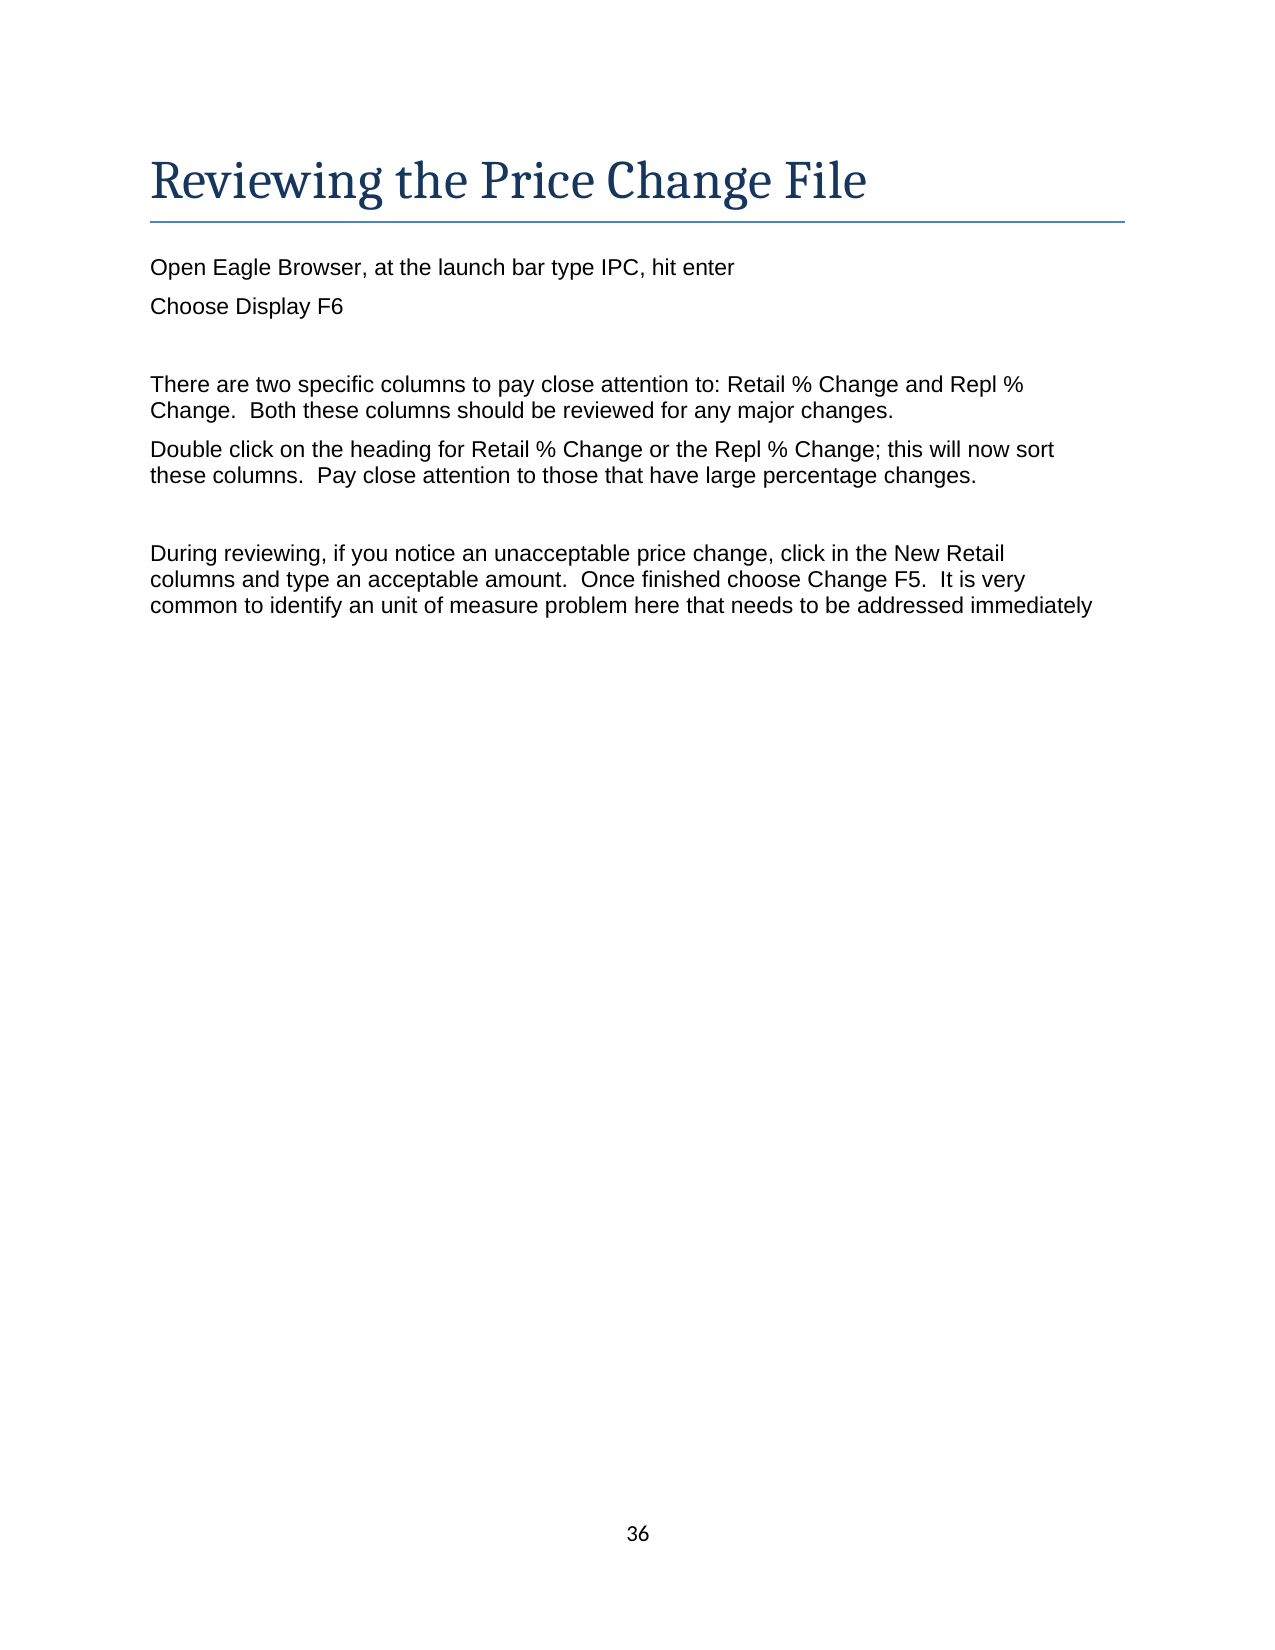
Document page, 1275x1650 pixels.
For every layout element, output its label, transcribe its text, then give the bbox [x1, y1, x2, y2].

text Choose Display F6 [150, 293, 1095, 319]
text During reviewing, if you notice an unacceptable price change, click in the New Retail columns and type an acceptable amount. Once finished choose Change F5. It is very common to identify an unit of measure problem here that needs to be addressed immediately [150, 540, 1095, 619]
text Open Eagle Browser, at the launch bar type IPC, hit enter [150, 254, 1095, 280]
text There are two specific columns to pay close attention to: Retail % Change and Repl % Change. Both these columns should be reviewed for any major changes. [150, 371, 1095, 423]
title Reviewing the Price Change File [150, 150, 1125, 221]
text Double click on the heading for Retail % Change or the Repl % Change; this will now sort these columns. Pay close attention to those that have large percentage changes. [150, 436, 1095, 488]
